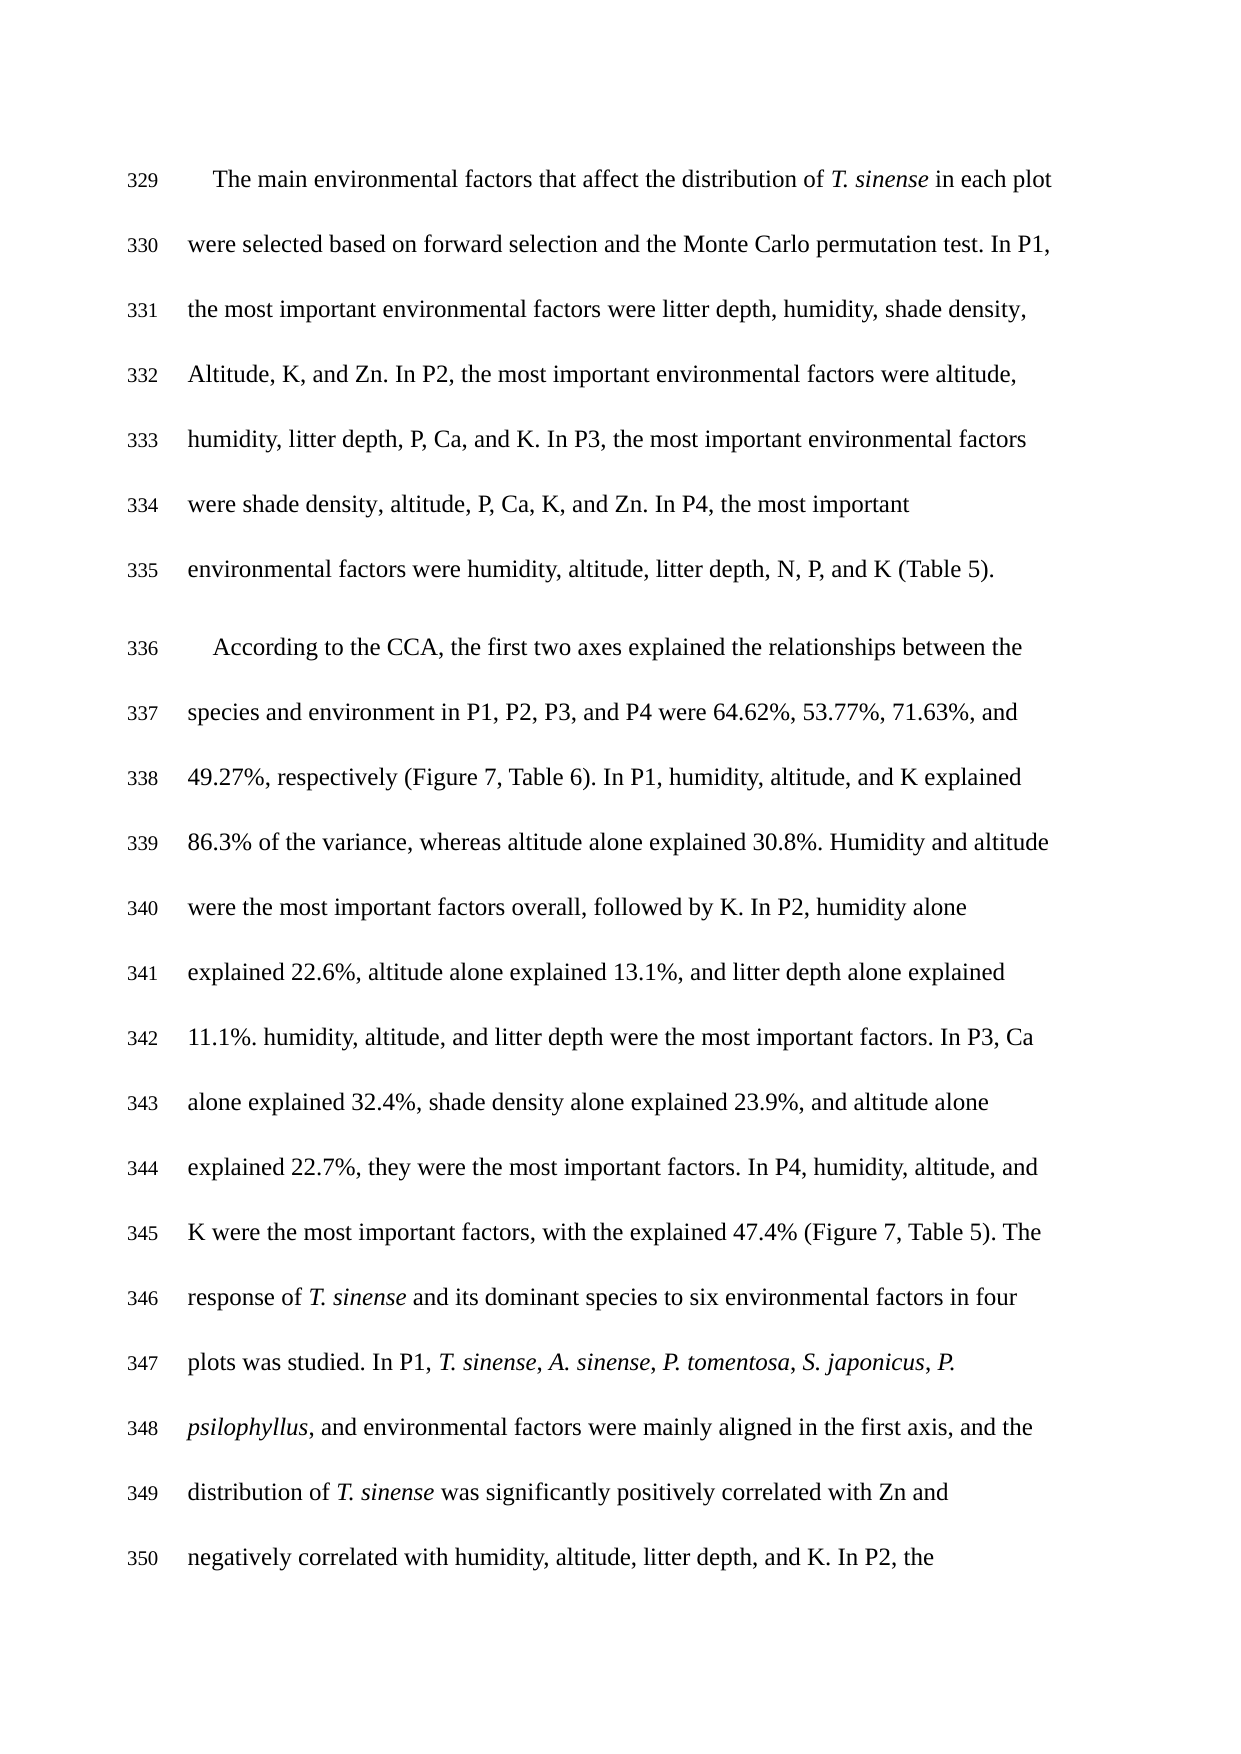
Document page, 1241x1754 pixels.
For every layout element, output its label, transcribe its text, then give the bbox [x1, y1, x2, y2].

text The main environmental factors that affect the distribution of T. sinense in each plot were selected based on forward selection and the Monte Carlo permutation test. In P1, the most important environmental factors were litter depth, humidity, shade density, Altitude, K, and Zn. In P2, the most important environmental factors were altitude, humidity, litter depth, P, Ca, and K. In P3, the most important environmental factors were shade density, altitude, P, Ca, K, and Zn. In P4, the most important environmental factors were humidity, altitude, litter depth, N, P, and K (Table 5). [187, 162, 1053, 584]
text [187, 630, 1053, 1572]
